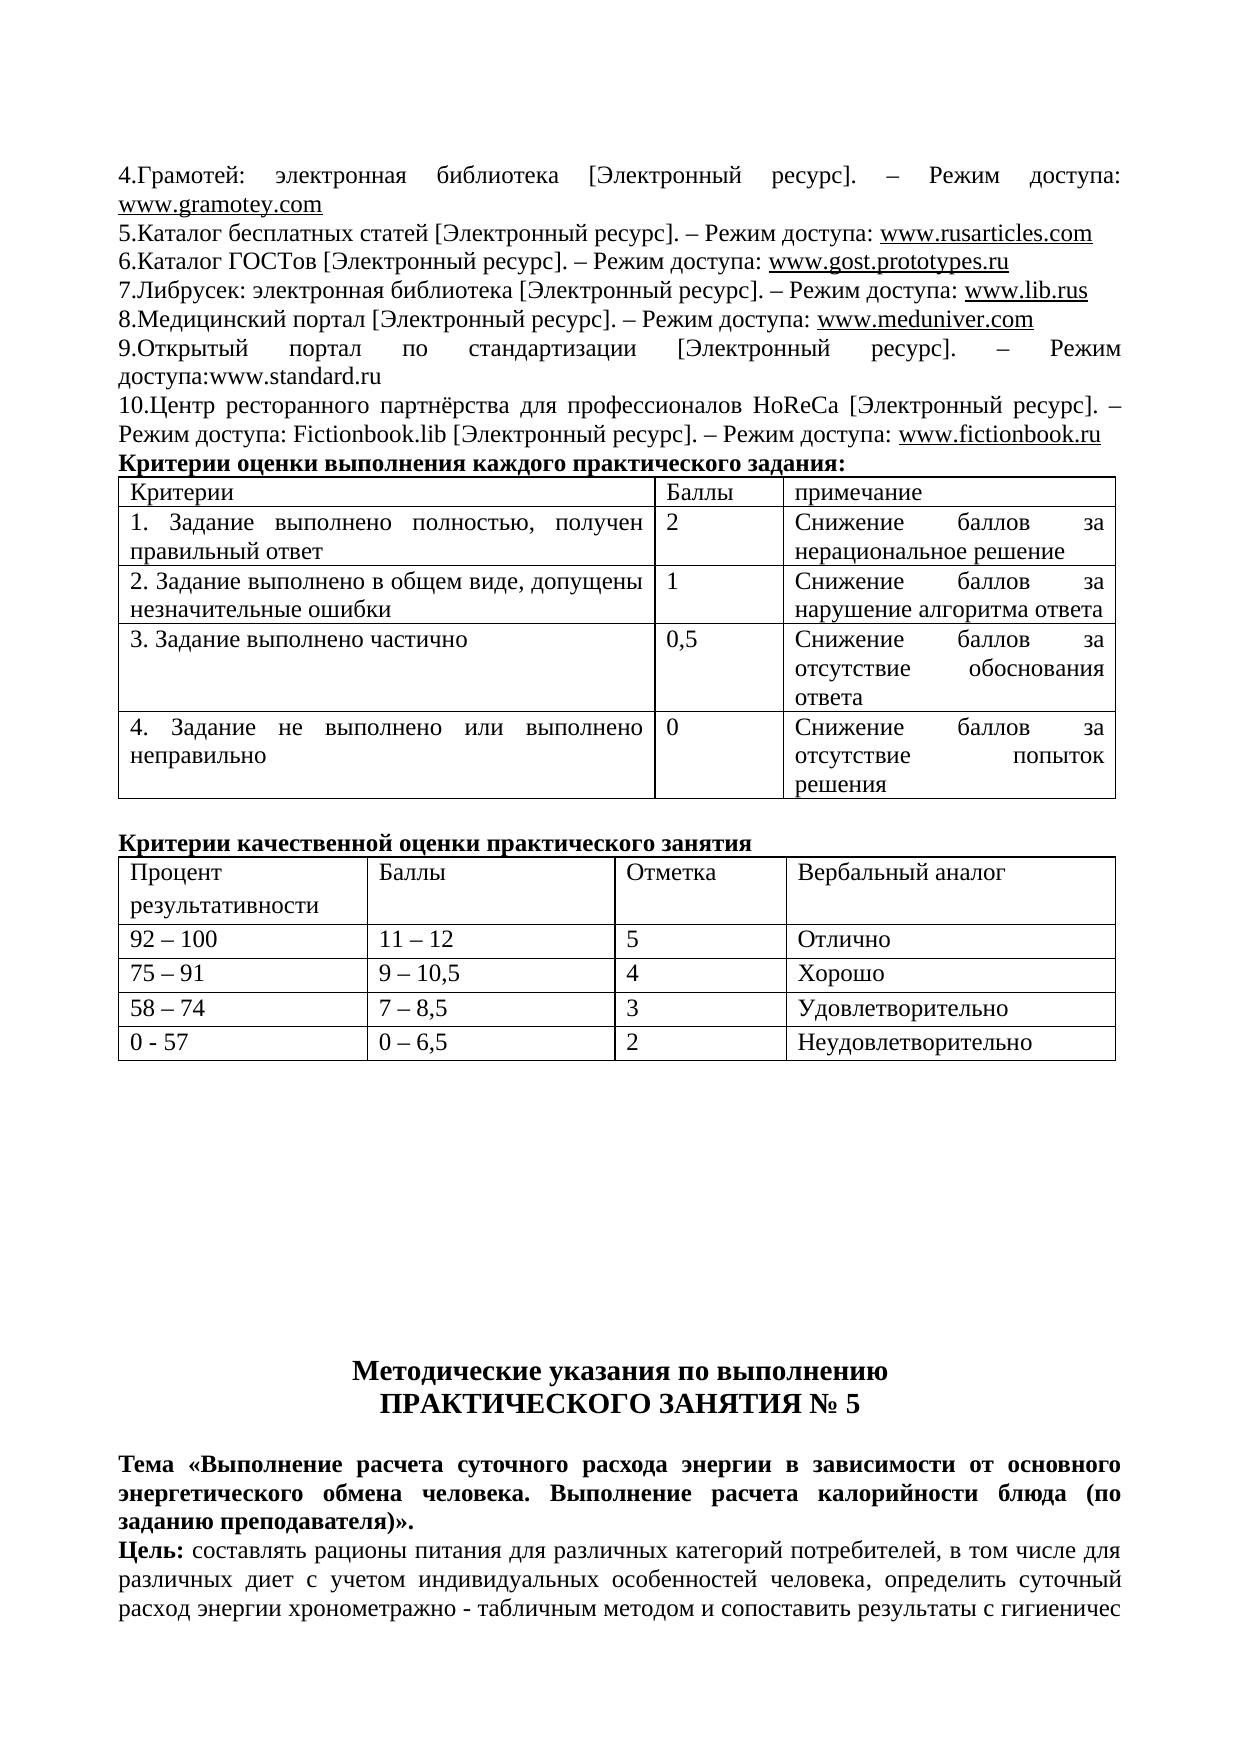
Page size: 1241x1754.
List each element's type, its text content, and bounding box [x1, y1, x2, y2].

text Критерии качественной оценки практического занятия [118, 828, 1122, 856]
text 6.Каталог ГОСТов [Электронный ресурс]. – Режим доступа: www.gost.prototypes.ru [118, 246, 1122, 275]
table_header Вербальный аналог [787, 858, 1115, 923]
table_cell Отлично [787, 925, 1115, 957]
text 9.Открытый портал по стандартизации [Электронный ресурс]. – Режим доступа:www.standard.ru [118, 333, 1122, 390]
table_header Отметка [616, 858, 786, 923]
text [118, 1535, 1122, 1621]
table_cell 2 [656, 507, 783, 565]
text Тема «Выполнение расчета суточного расхода энергии в зависимости от основного энергетического обмена человека. Выполнение расчета калорийности блюда (по заданию преподавателя)». [118, 1449, 1122, 1535]
table_header Баллы [656, 478, 783, 506]
table_header Процент результативности [119, 858, 367, 923]
table_cell 0 [656, 712, 783, 798]
table_cell 0,5 [656, 624, 783, 711]
table_cell 4. Задание не выполнено или выполнено неправильно [119, 712, 654, 798]
table_cell 3. Задание выполнено частично [119, 624, 654, 711]
table_cell Снижение баллов за нарушение алгоритма ответа [784, 566, 1115, 623]
table_cell 2. Задание выполнено в общем виде, допущены незначительные ошибки [119, 566, 654, 623]
table_header примечание [784, 478, 1115, 506]
table_header Критерии [119, 478, 654, 506]
table_cell 4 [616, 959, 786, 992]
text ПРАКТИЧЕСКОГО ЗАНЯТИЯ № 5 [118, 1387, 1122, 1420]
table_cell 1 [656, 566, 783, 623]
table_cell Снижение баллов за нерациональное решение [784, 507, 1115, 565]
table_cell Снижение баллов за отсутствие обоснования ответа [784, 624, 1115, 711]
text 4.Грамотей: электронная библиотека [Электронный ресурс]. – Режим доступа: www.gramotey.com [118, 160, 1122, 218]
table_cell Снижение баллов за отсутствие попыток решения [784, 712, 1115, 798]
table_cell 7 – 8,5 [368, 993, 614, 1026]
text 7.Либрусек: электронная библиотека [Электронный ресурс]. – Режим доступа: www.lib.rus [118, 275, 1122, 304]
table_cell 0 – 6,5 [368, 1027, 614, 1060]
table_cell 3 [616, 993, 786, 1026]
table_cell Удовлетворительно [787, 993, 1115, 1026]
table_cell Неудовлетворительно [787, 1027, 1115, 1060]
text 10.Центр ресторанного партнёрства для профессионалов HoReCa [Электронный ресурс]. – Режим доступа: Fictionbook.lib [Электронный ресурс]. – Режим доступа: www.fictionbook.ru [118, 390, 1122, 448]
table_cell 58 – 74 [119, 993, 367, 1026]
text Критерии оценки выполнения каждого практического задания: [118, 448, 1122, 476]
table_cell 1. Задание выполнено полностью, получен правильный ответ [119, 507, 654, 565]
table_cell 2 [616, 1027, 786, 1060]
table_cell 9 – 10,5 [368, 959, 614, 992]
table_header Баллы [368, 858, 614, 923]
table_cell 0 - 57 [119, 1027, 367, 1060]
table_cell 75 – 91 [119, 959, 367, 992]
table_cell Хорошо [787, 959, 1115, 992]
text 8.Медицинский портал [Электронный ресурс]. – Режим доступа: www.meduniver.com [118, 304, 1122, 333]
table_cell 5 [616, 925, 786, 957]
table_cell 92 – 100 [119, 925, 367, 957]
text 5.Каталог бесплатных статей [Электронный ресурс]. – Режим доступа: www.rusarticles.com [118, 218, 1122, 246]
table_cell 11 – 12 [368, 925, 614, 957]
text Методические указания по выполнению [118, 1353, 1122, 1387]
